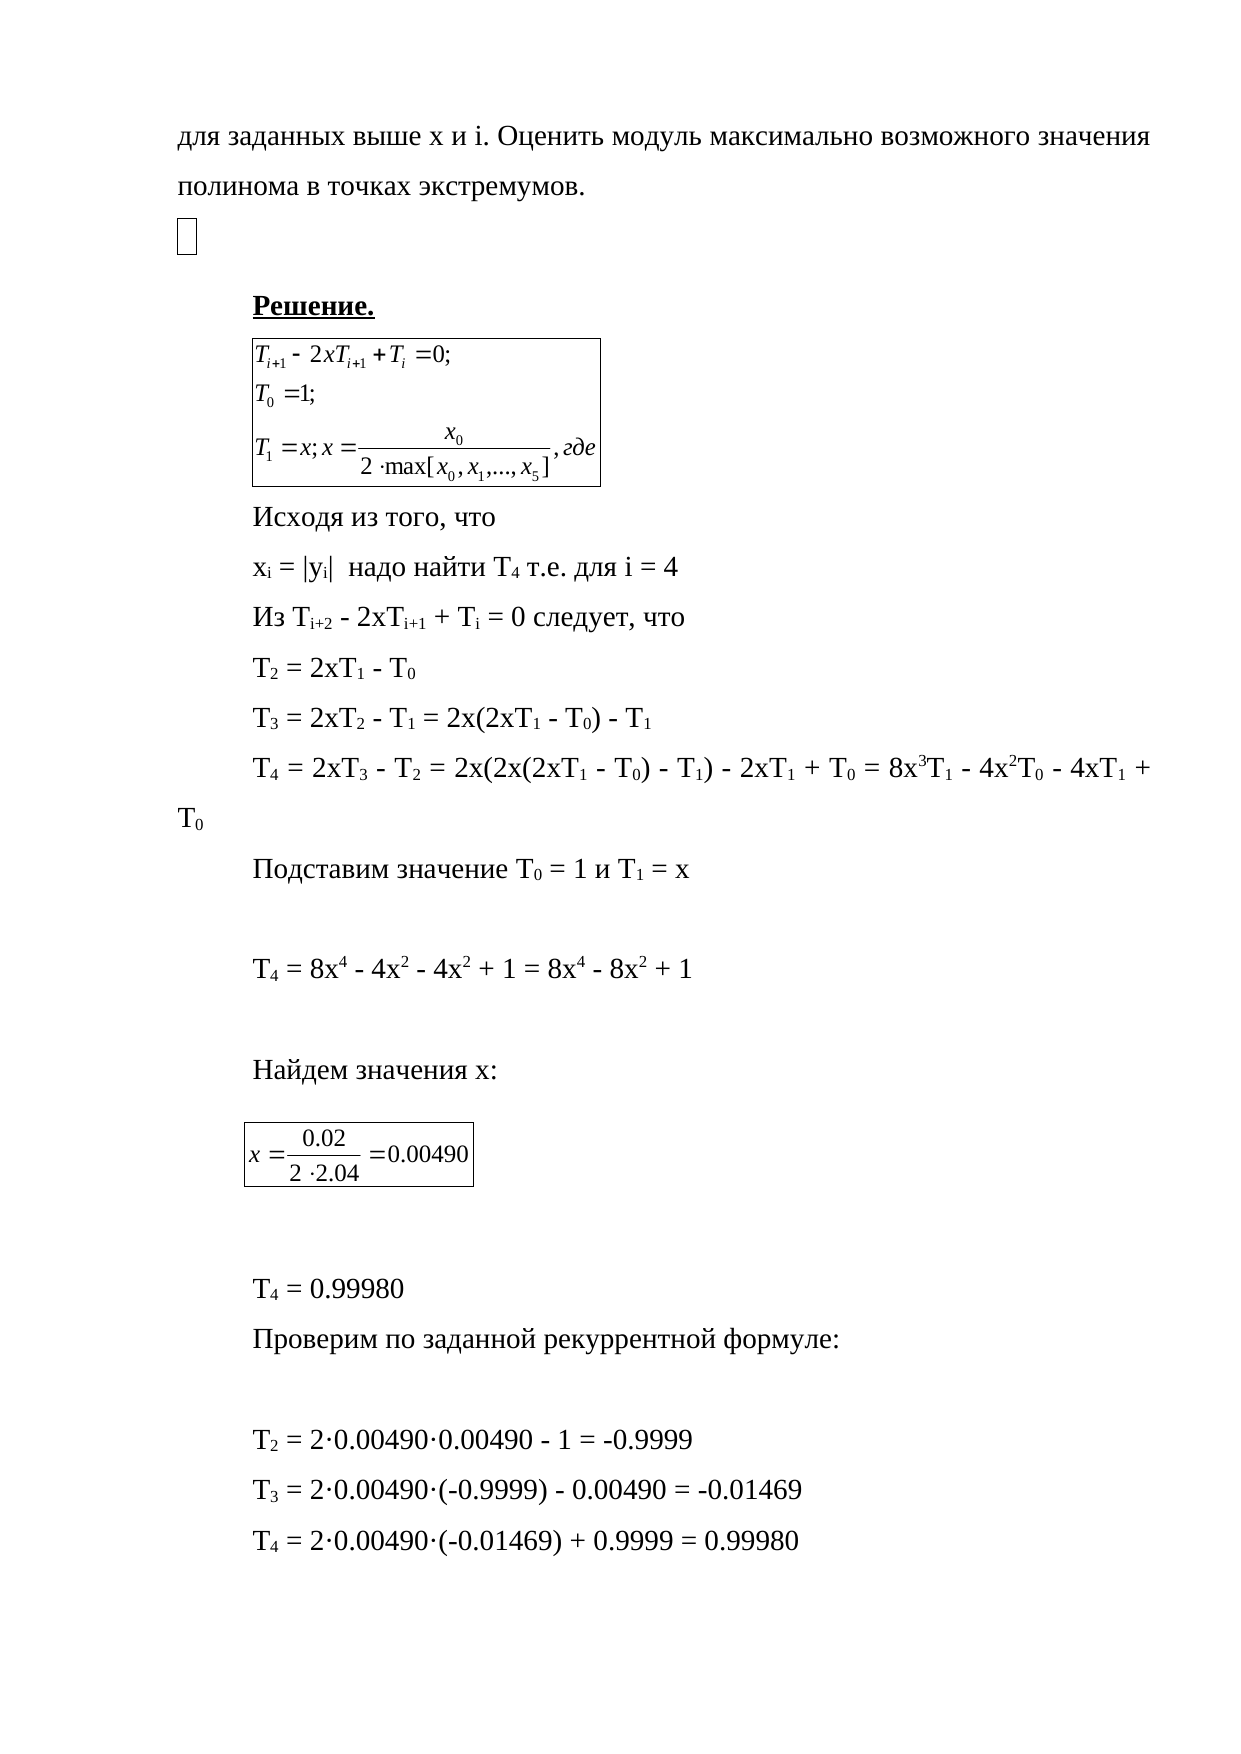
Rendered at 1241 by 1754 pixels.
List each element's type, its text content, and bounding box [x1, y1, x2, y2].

text T4 = 2·0.00490·(-0.01469) + 0.9999 = 0.99980 [177, 1523, 1152, 1556]
text T3 = 2·0.00490·(-0.9999) - 0.00490 = -0.01469 [177, 1472, 1152, 1506]
text Исходя из того, что [177, 499, 1152, 532]
text Найдем значения x: [177, 1052, 1152, 1086]
text T4 = 8x4 - 4x2 - 4x2 + 1 = 8x4 - 8x2 + 1 [177, 952, 1152, 985]
text xi = |yi| надо найти T4 т.е. для i = 4 [177, 549, 1152, 583]
text T4 = 0.99980 [177, 1271, 1152, 1304]
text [177, 118, 1152, 202]
text T2 = 2·0.00490·0.00490 - 1 = -0.9999 [177, 1422, 1152, 1456]
text T4 = 2xT3 - T2 = 2x(2x(2xT1 - T0) - T1) - 2xT1 + T0 = 8x3T1 - 4x2T0 - 4xT1 + T0 [177, 750, 1152, 834]
text Проверим по заданной рекуррентной формуле: [177, 1321, 1152, 1355]
text Подставим значение T0 = 1 и T1 = x [177, 851, 1152, 884]
text T3 = 2xT2 - T1 = 2x(2xT1 - T0) - T1 [177, 700, 1152, 733]
text Решение. [177, 219, 1152, 321]
text Из Ti+2 - 2xTi+1 + Ti = 0 следует, что [177, 599, 1152, 633]
text T2 = 2xT1 - T0 [177, 650, 1152, 683]
